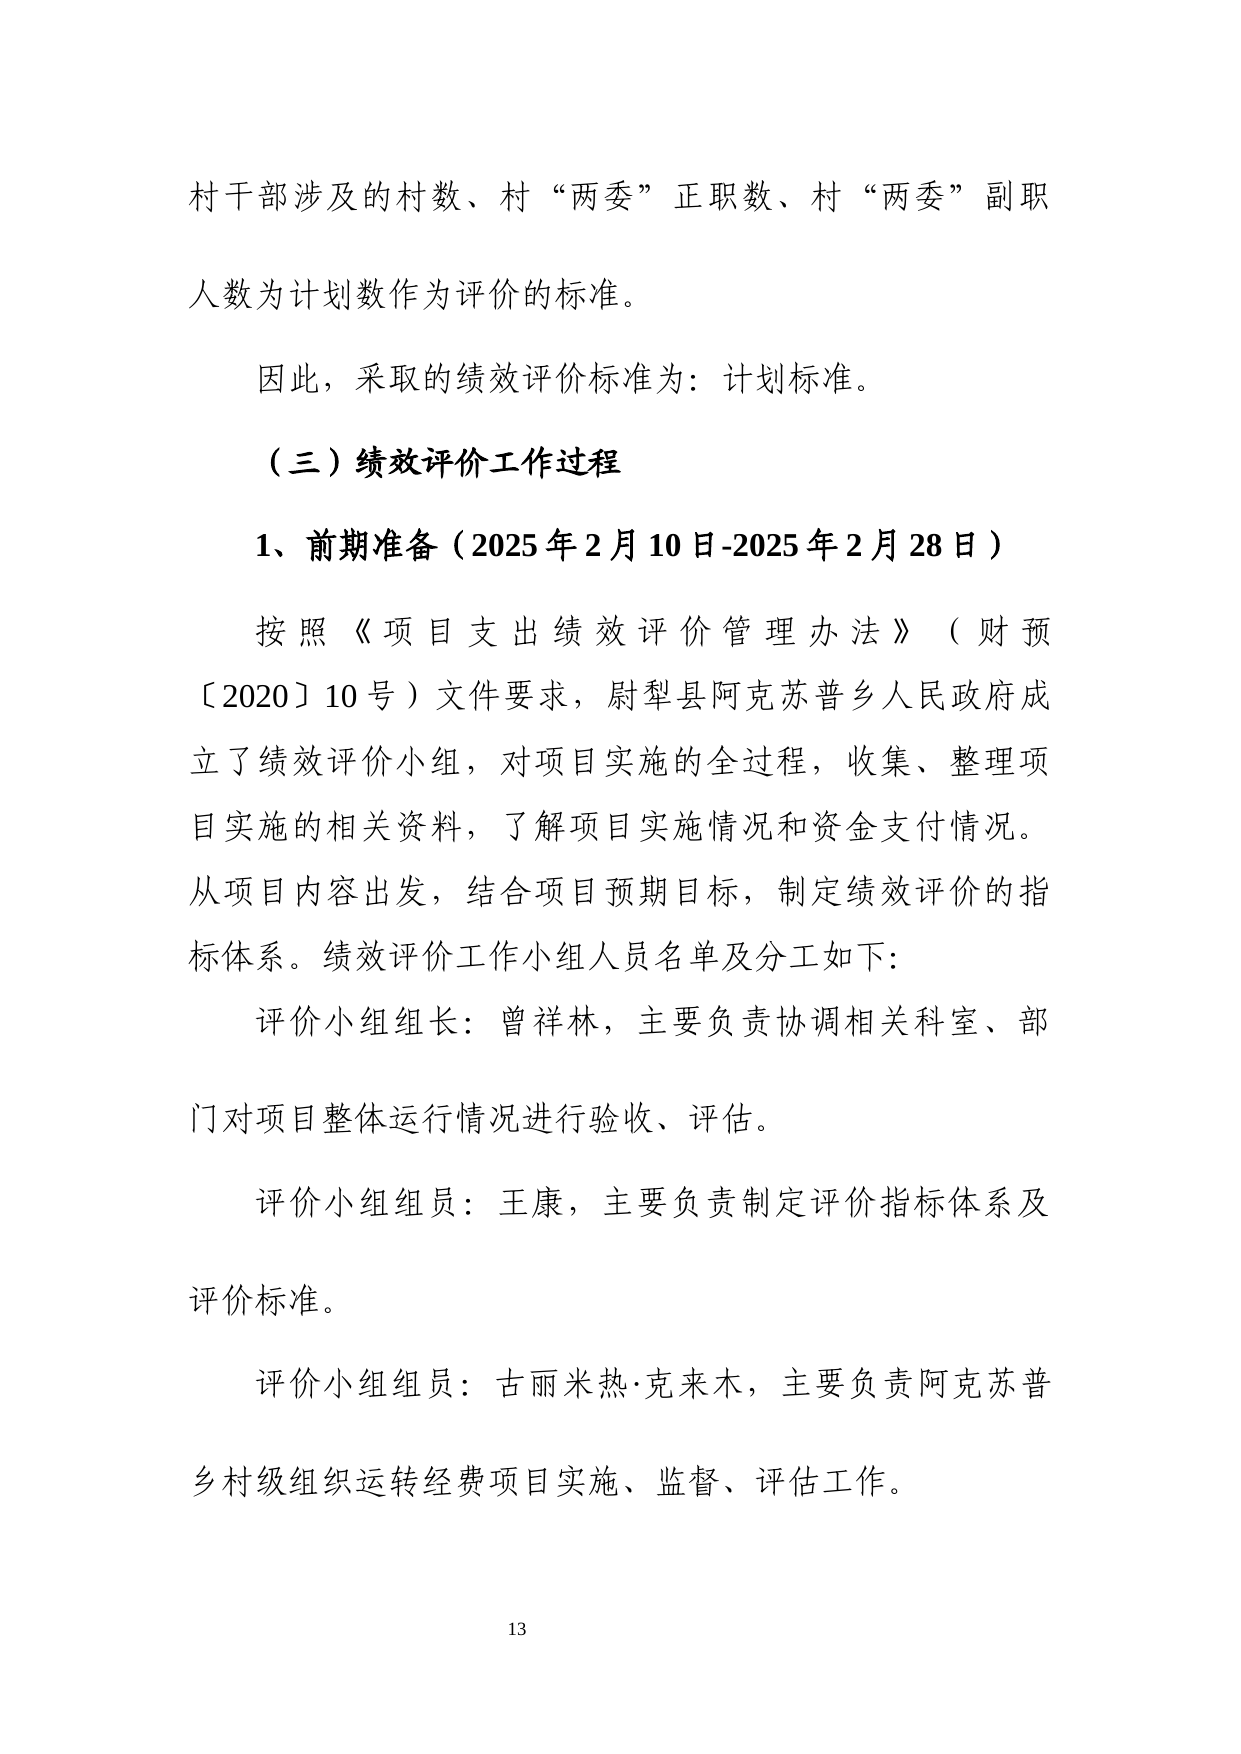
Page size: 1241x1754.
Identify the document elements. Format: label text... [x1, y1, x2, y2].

text 1、前期准备（2025年2月10日-2025年2月28日） [187, 511, 1053, 576]
text 评价小组组长：曾祥林，主要负责协调相关科室、部门对项目整体运行情况进行验收、评估。 [187, 987, 1053, 1149]
text 因此，采取的绩效评价标准为：计划标准。 [187, 343, 1053, 408]
text 评价小组组员：古丽米热·克来木，主要负责阿克苏普乡村级组织运转经费项目实施、监督、评估工作。 [187, 1349, 1053, 1512]
text 评价小组组员：王康，主要负责制定评价指标体系及评价标准。 [187, 1168, 1053, 1331]
subtitle （三）绩效评价工作过程 [187, 427, 1053, 492]
text 按照《项目支出绩效评价管理办法》（财预〔2020〕10号）文件要求，尉犁县阿克苏普乡人民政府成立了绩效评价小组，对项目实施的全过程，收集、整理项目实施的相关资料，了解项目实施情况和资金支付情况。从项目内容出发，结合项目预期目标，制定绩效评价的指标体系。绩效评价工作小组人员名单及分工如下： [187, 597, 1053, 987]
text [187, 162, 1053, 324]
